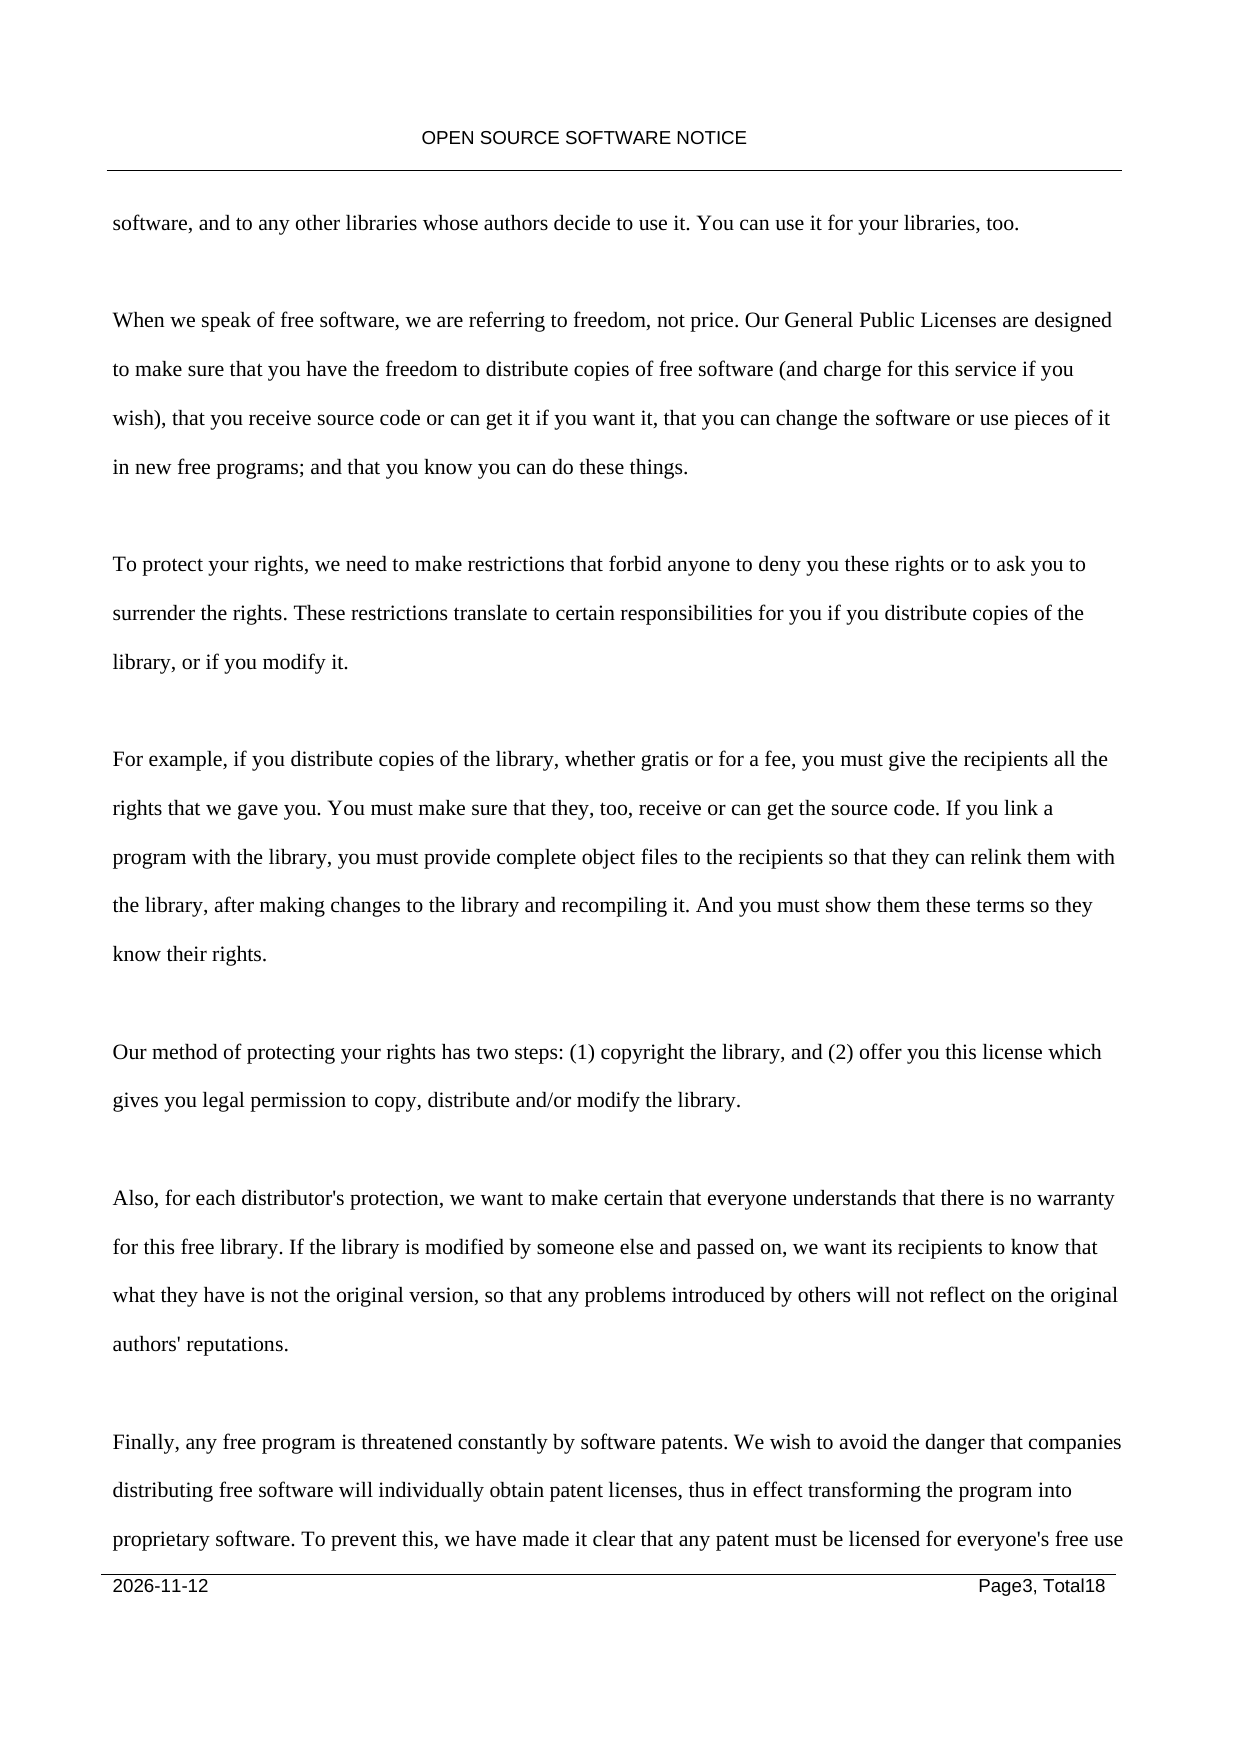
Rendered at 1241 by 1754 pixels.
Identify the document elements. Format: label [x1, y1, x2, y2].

text [112, 206, 1128, 1555]
